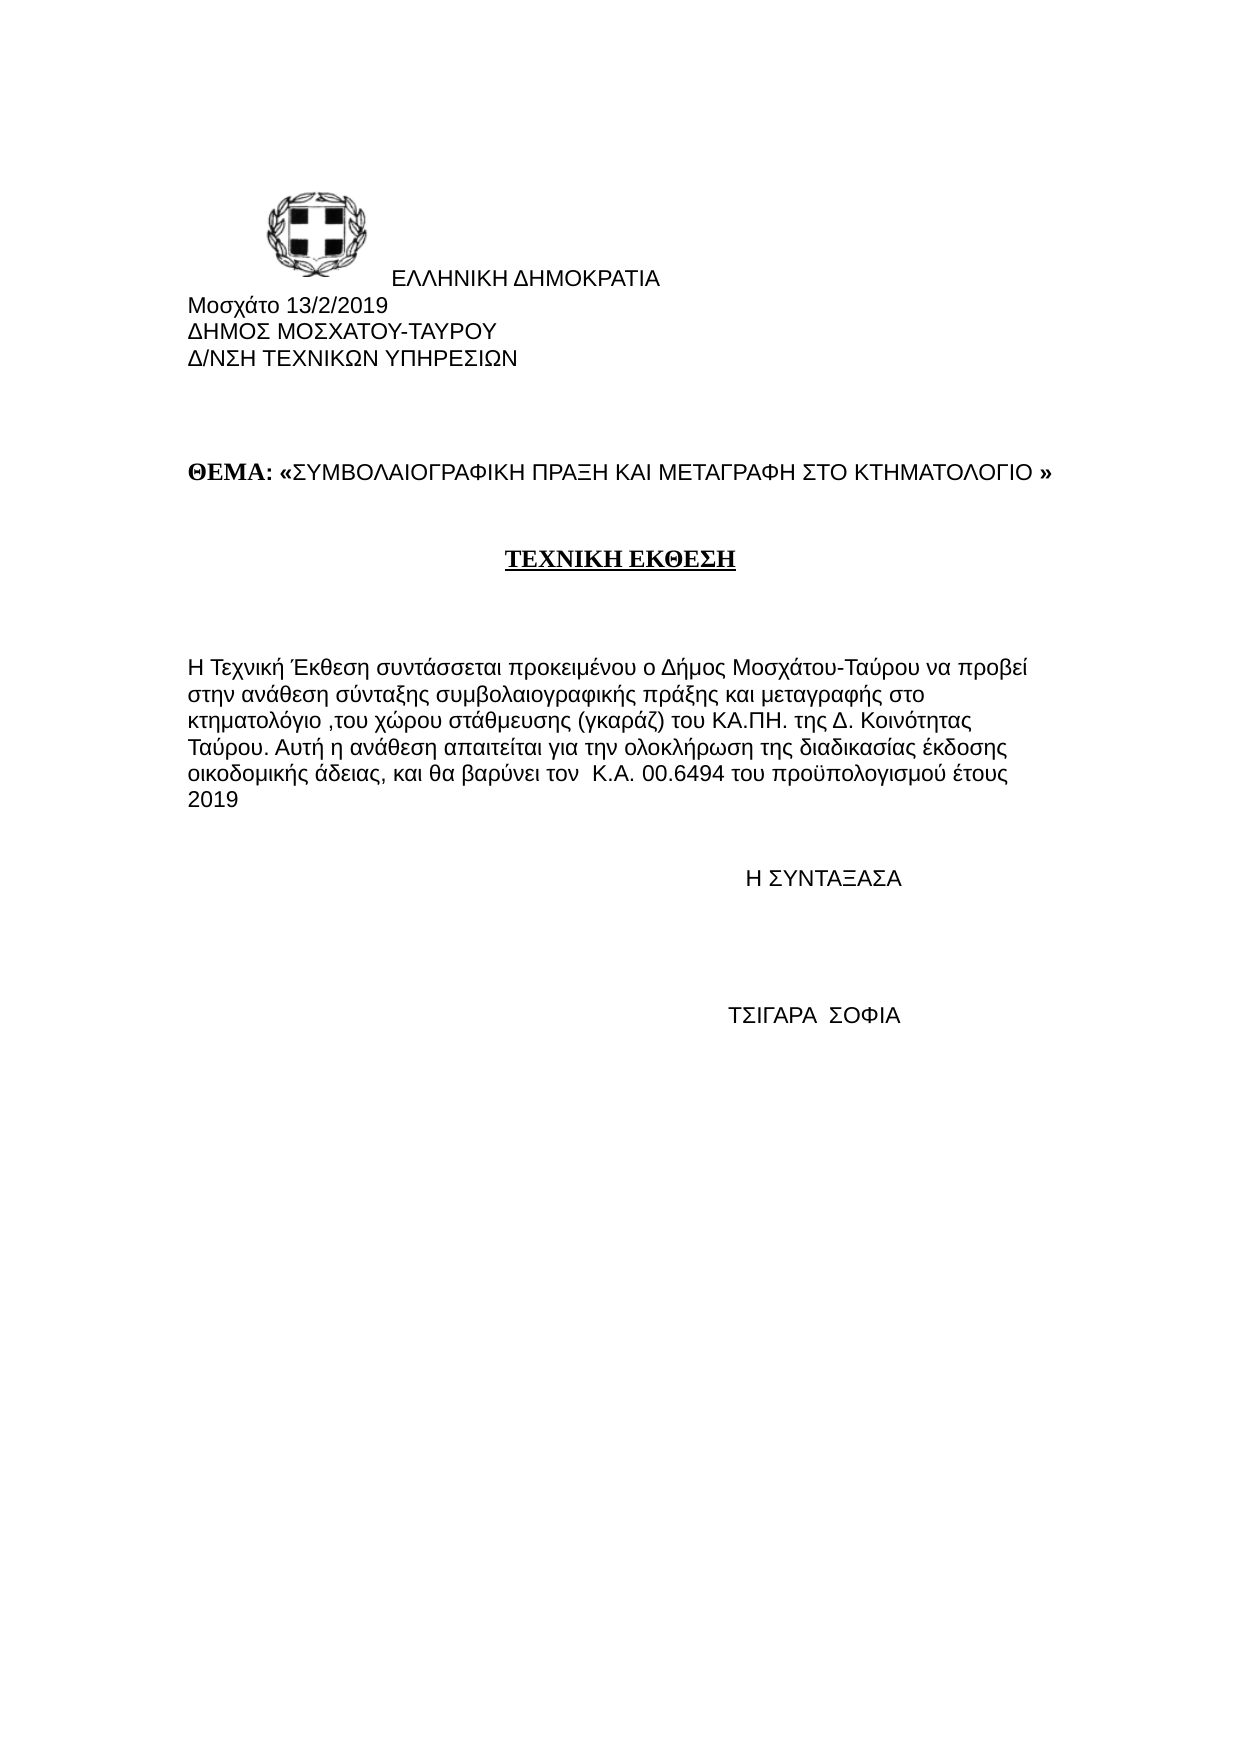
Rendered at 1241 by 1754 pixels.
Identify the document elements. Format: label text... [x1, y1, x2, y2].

text Δ/ΝΣΗ ΤΕΧΝΙΚΩΝ ΥΠΗΡΕΣΙΩΝ [187, 344, 1053, 371]
text Η ΣΥΝΤΑΞΑΣΑ [187, 865, 1053, 892]
text ΤΕΧΝΙΚΗ ΕΚΘΕΣΗ [187, 544, 1053, 573]
text Η Τεχνική Έκθεση συντάσσεται προκειμένου ο Δήμος Μοσχάτου-Ταύρου να προβεί στην ανάθεση σύνταξης συμβολαιογραφικής πράξης και μεταγραφής στο κτηματολόγιο ,του χώρου στάθμευσης (γκαράζ) του ΚΑ.ΠΗ. της Δ. Κοινότητας Ταύρου. Αυτή η ανάθεση απαιτείται για την ολοκλήρωση της διαδικασίας έκδοσης οικοδομικής άδειας, και θα βαρύνει τον Κ.Α. 00.6494 του προϋπολογισμού έτους 2019 [187, 654, 1053, 812]
text ΘΕΜΑ: «ΣΥΜΒΟΛΑΙΟΓΡΑΦΙΚΗ ΠΡΑΞΗ ΚΑΙ ΜΕΤΑΓΡΑΦΗ ΣΤΟ ΚΤΗΜΑΤΟΛΟΓΙΟ » [187, 457, 1053, 487]
text ΔΗΜΟΣ ΜΟΣΧΑΤΟΥ-ΤΑΥΡΟΥ [187, 318, 1053, 344]
text ΕΛΛΗΝΙΚΗ ΔΗΜΟΚΡΑΤΙΑ Μοσχάτο 13/2/2019 [187, 265, 1053, 318]
text ΤΣΙΓΑΡΑ ΣΟΦΙΑ [187, 1002, 1053, 1028]
